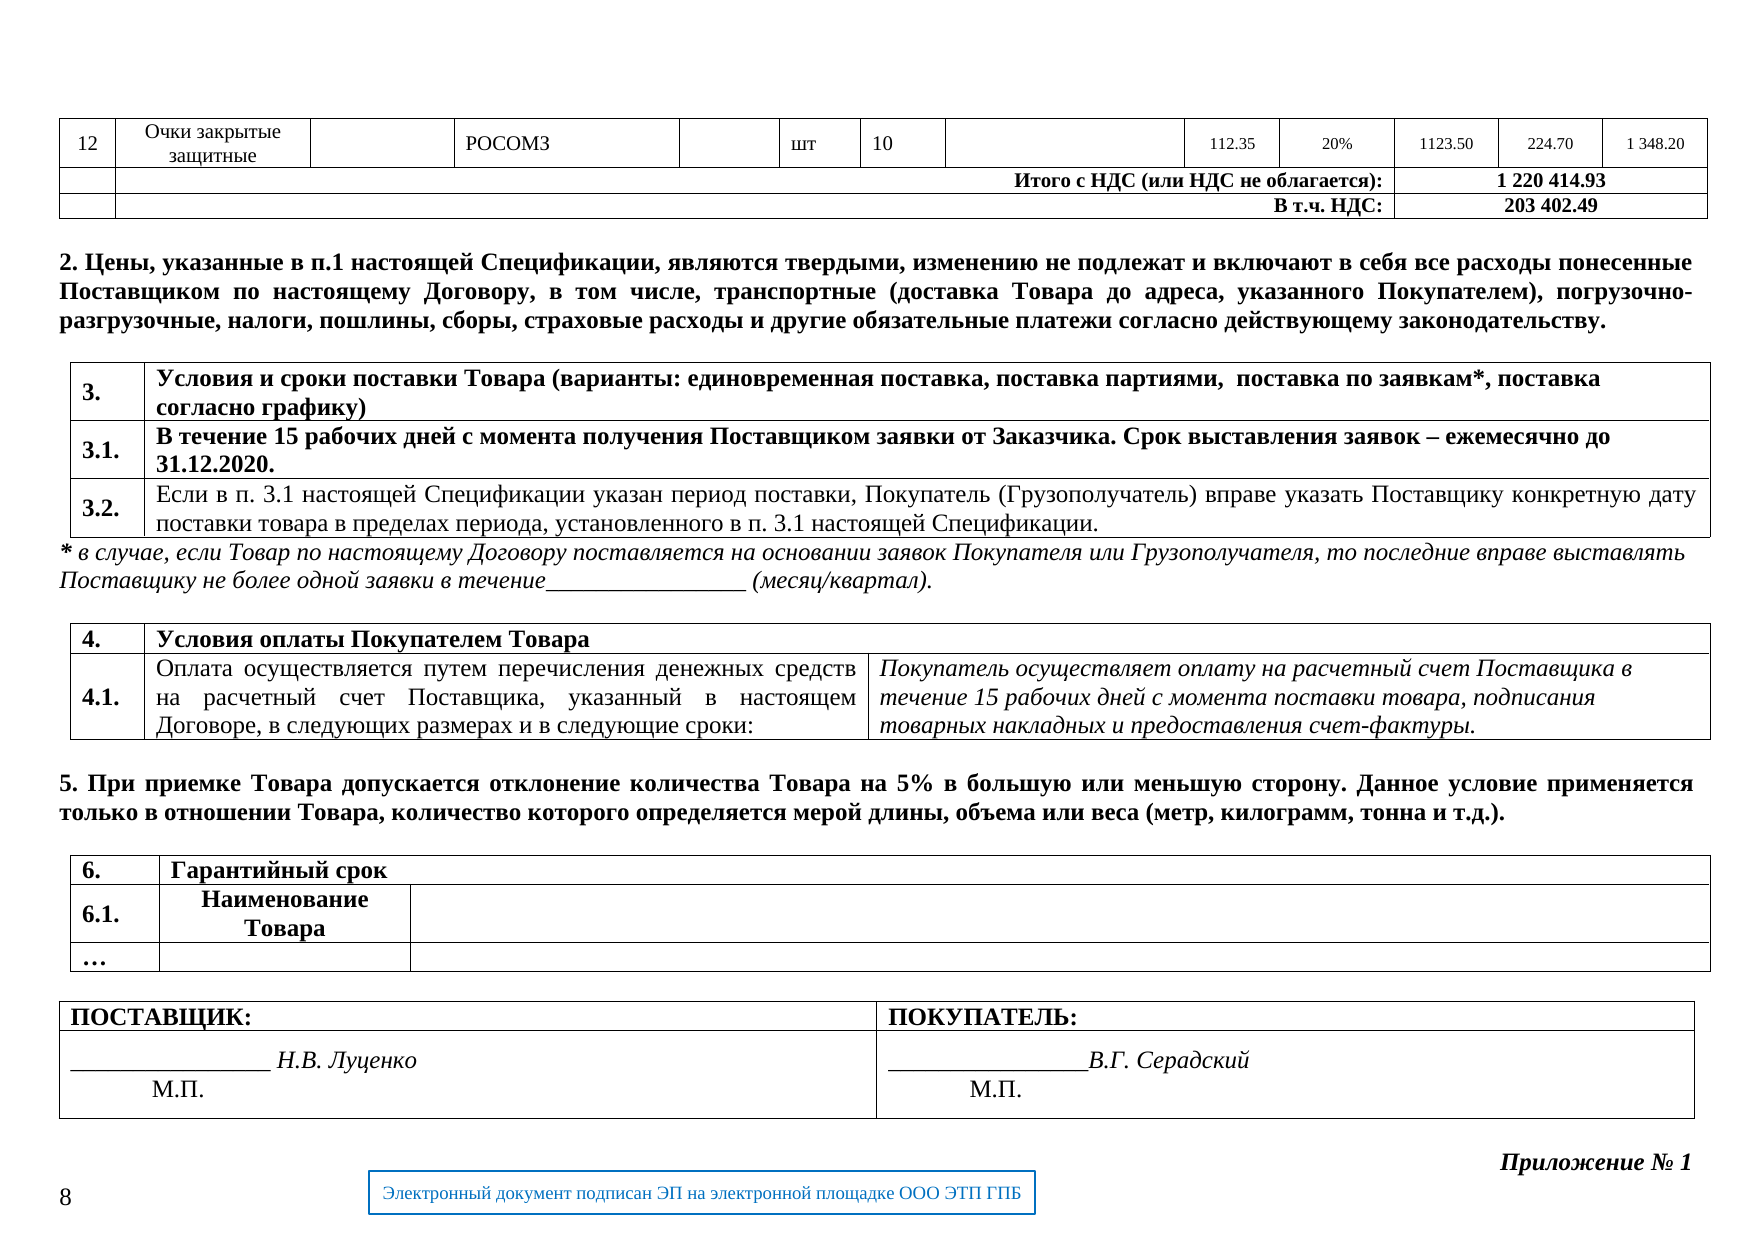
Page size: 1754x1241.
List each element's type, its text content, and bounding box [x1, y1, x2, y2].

table_cell Если в п. 3.1 настоящей Спецификации указан период поставки, Покупатель (Грузополучатель) вправе указать Поставщику конкретную дату поставки товара в пределах периода, установленного в п. 3.1 настоящей Спецификации. [145, 478, 1710, 536]
table_cell [680, 119, 779, 167]
table_cell ________________В.Г. Серадский М.П. [877, 1031, 1694, 1117]
table_cell 10 [861, 119, 945, 167]
table_header 6. [71, 856, 159, 884]
table_cell … [71, 943, 159, 971]
table_header ПОКУПАТЕЛЬ: [877, 1002, 1694, 1030]
table_cell [411, 942, 1710, 971]
table_cell РОСОМЗ [455, 119, 679, 167]
table_cell 224.70 [1499, 119, 1602, 167]
table_cell [160, 943, 410, 971]
table_cell 3.1. [71, 421, 144, 478]
table_cell Итого с НДС (или НДС не облагается): [116, 168, 1394, 192]
table_cell Оплата осуществляется путем перечисления денежных средств на расчетный счет Поставщика, указанный в настоящем Договоре, в следующих размерах и в следующие сроки: [145, 654, 868, 739]
table_cell [60, 168, 115, 192]
table_cell [411, 884, 1710, 942]
text Приложение № 1 [59, 1147, 1695, 1176]
text * в случае, если Товар по настоящему Договору поставляется на основании заявок Покупателя или Грузополучателя, то последние вправе выставлять Поставщику не более одной заявки в течение________________ (месяц/квартал). [59, 537, 1695, 594]
table_cell [60, 194, 115, 217]
table_cell В т.ч. НДС: [116, 194, 1394, 217]
table_header 3. [71, 363, 144, 420]
table_header 4. [71, 624, 144, 652]
table_cell 1 348.20 [1603, 119, 1707, 167]
table_cell 203 402.49 [1395, 194, 1707, 217]
table_cell 20% [1280, 119, 1394, 167]
table_cell 112.35 [1185, 119, 1279, 167]
table_cell Наименование Товара [160, 885, 410, 942]
table_cell ________________ Н.В. Луценко М.П. [60, 1031, 876, 1117]
table_cell 6.1. [71, 885, 159, 942]
text 2. Цены, указанные в п.1 настоящей Спецификации, являются твердыми, изменению не подлежат и включают в себя все расходы понесенные Поставщиком по настоящему Договору, в том числе, транспортные (доставка Товара до адреса, указанного Покупателем), погрузочно-разгрузочные, налоги, пошлины, сборы, страховые расходы и другие обязательные платежи согласно действующему законодательству. [59, 247, 1695, 333]
table_cell 4.1. [71, 654, 144, 739]
table_cell 3.2. [71, 479, 144, 536]
table_cell Покупатель осуществляет оплату на расчетный счет Поставщика в течение 15 рабочих дней с момента поставки товара, подписания товарных накладных и предоставления счет-фактуры. [869, 653, 1710, 739]
table_header Гарантийный срок [160, 856, 1710, 884]
table_header ПОСТАВЩИК: [60, 1002, 876, 1030]
table_cell 1 220 414.93 [1395, 168, 1707, 192]
table_cell 12 [60, 119, 115, 167]
table_cell шт [780, 119, 860, 167]
table_cell Очки закрытые защитные [116, 119, 310, 167]
text 5. При приемке Товара допускается отклонение количества Товара на 5% в большую или меньшую сторону. Данное условие применяется только в отношении Товара, количество которого определяется мерой длины, объема или веса (метр, килограмм, тонна и т.д.). [59, 768, 1695, 826]
table_header Условия оплаты Покупателем Товара [145, 624, 1710, 652]
table_header Условия и сроки поставки Товара (варианты: единовременная поставка, поставка партиями, поставка по заявкам*, поставка согласно графику) [145, 363, 1710, 420]
table_cell В течение 15 рабочих дней с момента получения Поставщиком заявки от Заказчика. Срок выставления заявок – ежемесячно до 31.12.2020. [145, 420, 1710, 478]
table_cell 1123.50 [1395, 119, 1498, 167]
